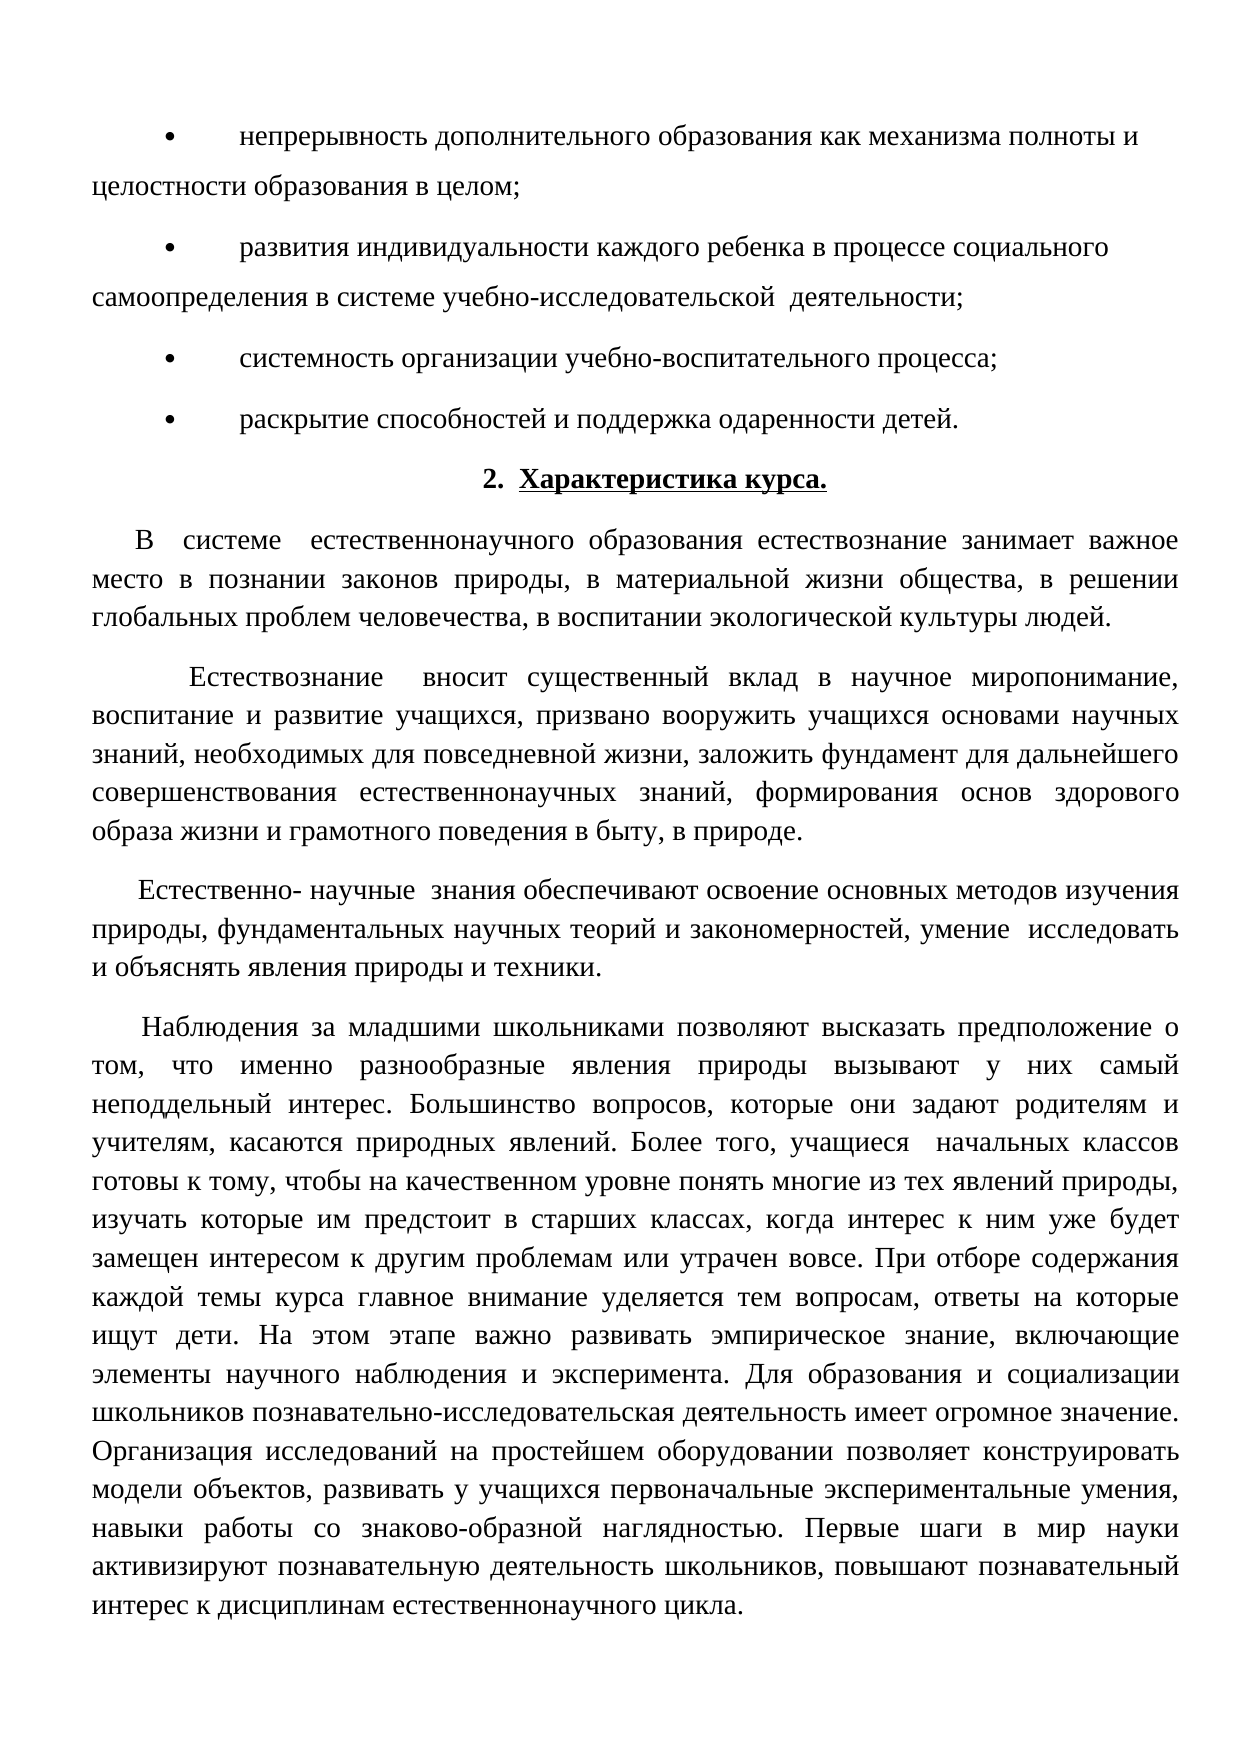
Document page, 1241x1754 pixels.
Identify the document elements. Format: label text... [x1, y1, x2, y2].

list раскрытие способностей и поддержка одаренности детей. [92, 401, 1180, 434]
list непрерывность дополнительного образования как механизма полноты и целостности образования в целом; [92, 118, 1180, 202]
list Характеристика курса. [129, 462, 1180, 495]
list развития индивидуальности каждого ребенка в процессе социального самоопределения в системе учебно-исследовательской деятельности; [92, 229, 1180, 313]
text В системе естественнонаучного образования естествознание занимает важное место в познании законов природы, в материальной жизни общества, в решении глобальных проблем человечества, в воспитании экологической культуры людей. [92, 522, 1180, 633]
text Естествознание вносит существенный вклад в научное миропонимание, воспитание и развитие учащихся, призвано вооружить учащихся основами научных знаний, необходимых для повседневной жизни, заложить фундамент для дальнейшего совершенствования естественнонаучных знаний, формирования основ здорового образа жизни и грамотного поведения в быту, в природе. [92, 659, 1180, 847]
text Естественно- научные знания обеспечивают освоение основных методов изучения природы, фундаментальных научных теорий и закономерностей, умение исследовать и объяснять явления природы и техники. [92, 872, 1180, 983]
list системность организации учебно-воспитательного процесса; [92, 340, 1180, 374]
text Наблюдения за младшими школьниками позволяют высказать предположение о том, что именно разнообразные явления природы вызывают у них самый неподдельный интерес. Большинство вопросов, которые они задают родителям и учителям, касаются природных явлений. Более того, учащиеся начальных классов готовы к тому, чтобы на качественном уровне понять многие из тех явлений природы, изучать которые им предстоит в старших классах, когда интерес к ним уже будет замещен интересом к другим проблемам или утрачен вовсе. При отборе содержания каждой темы курса главное внимание уделяется тем вопросам, ответы на которые ищут дети. На этом этапе важно развивать эмпирическое знание, включающие элементы научного наблюдения и эксперимента. Для образования и социализации школьников познавательно-исследовательская деятельность имеет огромное значение. Организация исследований на простейшем оборудовании позволяет конструировать модели объектов, развивать у учащихся первоначальные экспериментальные умения, навыки работы со знаково-образной наглядностью. Первые шаги в мир науки активизируют познавательную деятельность школьников, повышают познавательный интерес к дисциплинам естественнонаучного цикла. [92, 1009, 1180, 1621]
